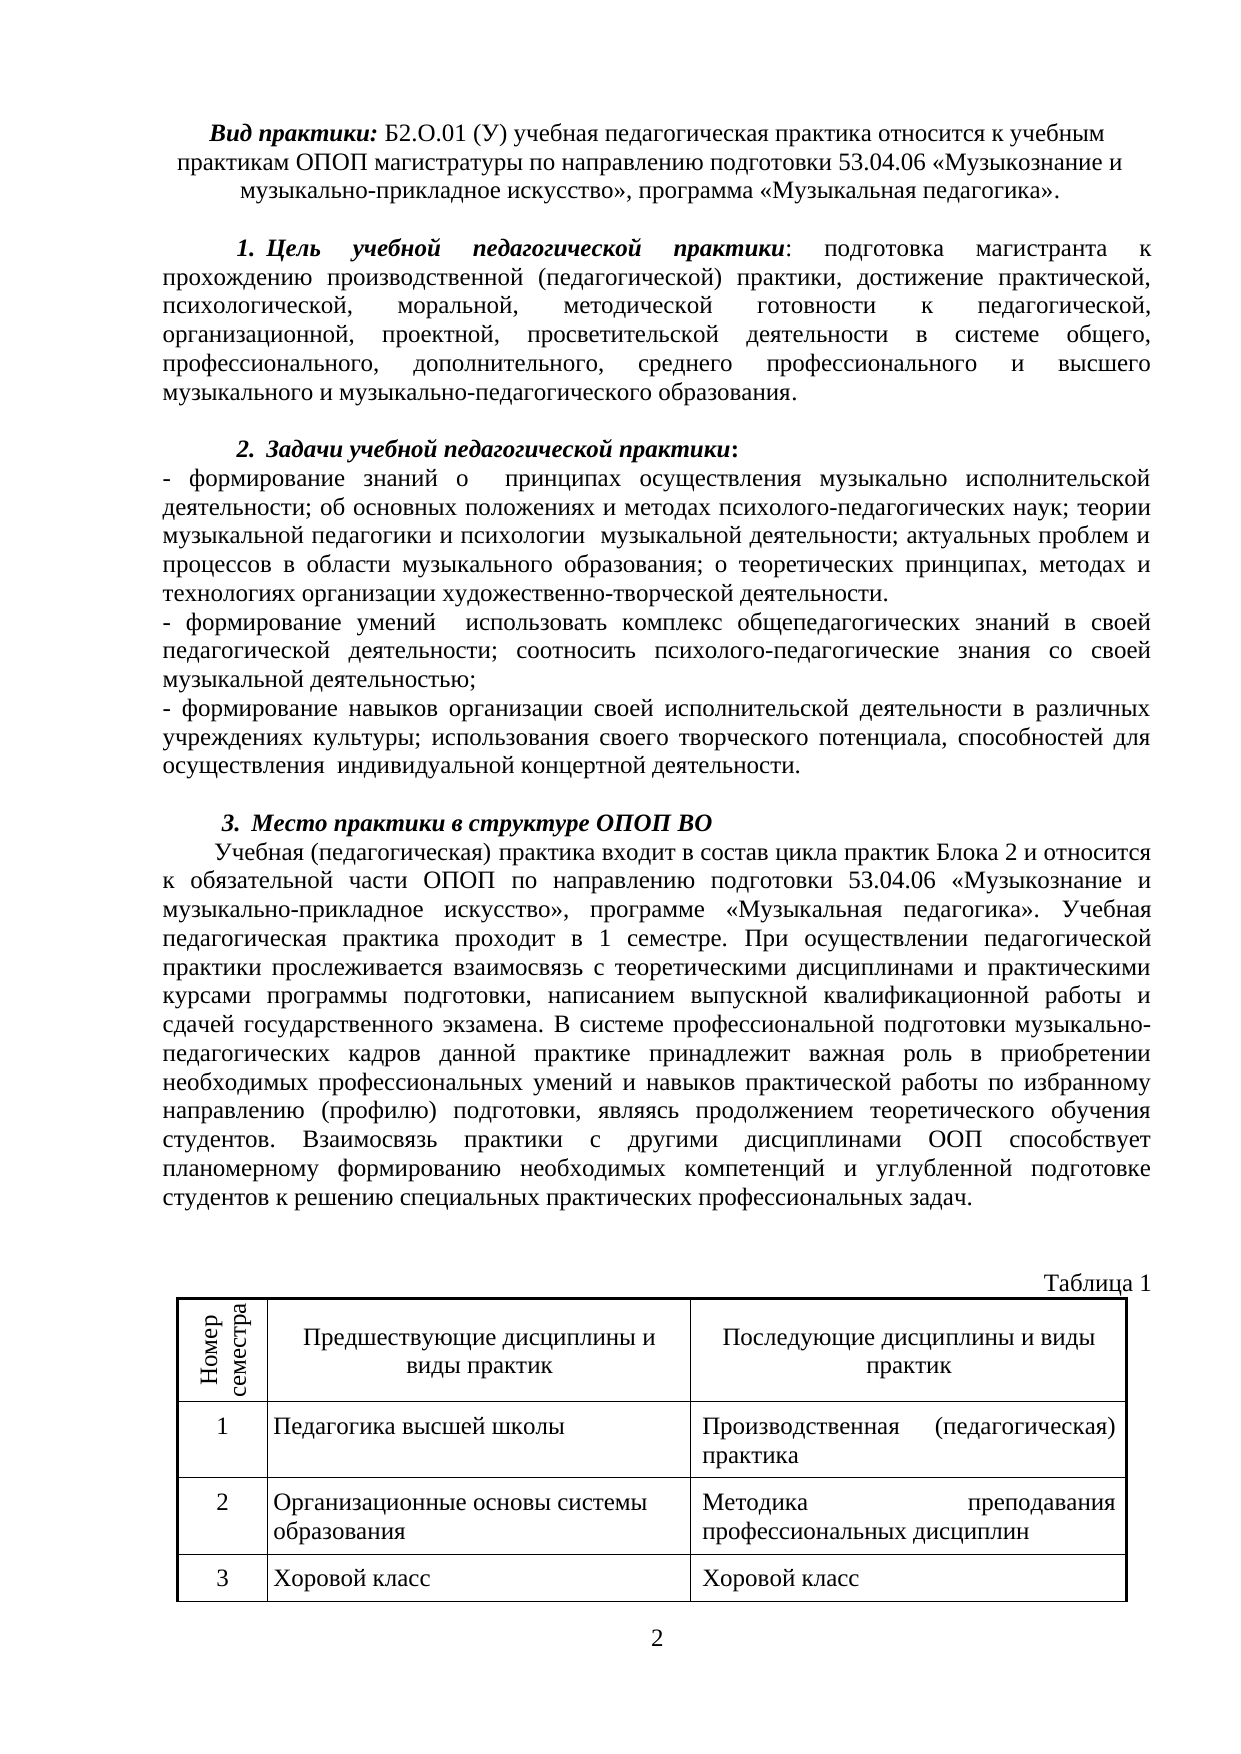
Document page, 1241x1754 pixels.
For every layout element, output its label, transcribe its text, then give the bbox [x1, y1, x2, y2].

table_cell Производственная (педагогическая) практика [691, 1402, 1125, 1477]
table_header Последующие дисциплины и виды практик [691, 1300, 1125, 1401]
table_cell Хоровой класс [691, 1555, 1125, 1601]
table_header Номер семестра [179, 1300, 267, 1401]
table_cell 2 [179, 1478, 267, 1553]
text Таблица 1 [162, 1268, 1152, 1297]
table_cell 1 [179, 1402, 267, 1477]
list Задачи учебной педагогической практики: [162, 434, 1152, 463]
text Вид практики: Б2.О.01 (У) учебная педагогическая практика относится к учебным практикам ОПОП магистратуры по направлению подготовки 53.04.06 «Музыкознание и музыкально-прикладное искусство», программа «Музыкальная педагогика». [148, 118, 1152, 204]
list Цель учебной педагогической практики: подготовка магистранта к прохождению производственной (педагогической) практики, достижение практической, психологической, моральной, методической готовности к педагогической, организационной, проектной, просветительской деятельности в системе общего, профессионального, дополнительного, среднего профессионального и высшего музыкального и музыкально-педагогического образования. [162, 233, 1152, 406]
table_cell Организационные основы системы образования [268, 1478, 690, 1553]
list Место практики в структуре ОПОП ВО [162, 808, 1152, 837]
table_cell Педагогика высшей школы [268, 1402, 690, 1477]
table_cell Методика преподавания профессиональных дисциплин [691, 1478, 1125, 1553]
text - формирование умений использовать комплекс общепедагогических знаний в своей педагогической деятельности; соотносить психолого-педагогические знания со своей музыкальной деятельностью; [162, 607, 1152, 693]
text Учебная (педагогическая) практика входит в состав цикла практик Блока 2 и относится к обязательной части ОПОП по направлению подготовки 53.04.06 «Музыкознание и музыкально-прикладное искусство», программе «Музыкальная педагогика». Учебная педагогическая практика проходит в 1 семестре. При осуществлении педагогической практики прослеживается взаимосвязь с теоретическими дисциплинами и практическими курсами программы подготовки, написанием выпускной квалификационной работы и сдачей государственного экзамена. В системе профессиональной подготовки музыкально-педагогических кадров данной практике принадлежит важная роль в приобретении необходимых профессиональных умений и навыков практической работы по избранному направлению (профилю) подготовки, являясь продолжением теоретического обучения студентов. Взаимосвязь практики с другими дисциплинами ООП способствует планомерному формированию необходимых компетенций и углубленной подготовке студентов к решению специальных практических профессиональных задач. [162, 837, 1152, 1211]
table_cell Хоровой класс [268, 1555, 690, 1601]
table_cell 3 [179, 1555, 267, 1601]
table_header Предшествующие дисциплины и виды практик [268, 1300, 690, 1401]
text - формирование навыков организации своей исполнительской деятельности в различных учреждениях культуры; использования своего творческого потенциала, способностей для осуществления индивидуальной концертной деятельности. [162, 693, 1152, 779]
text - формирование знаний о принципах осуществления музыкально исполнительской деятельности; об основных положениях и методах психолого-педагогических наук; теории музыкальной педагогики и психологии музыкальной деятельности; актуальных проблем и процессов в области музыкального образования; о теоретических принципах, методах и технологиях организации художественно-творческой деятельности. [162, 463, 1152, 607]
